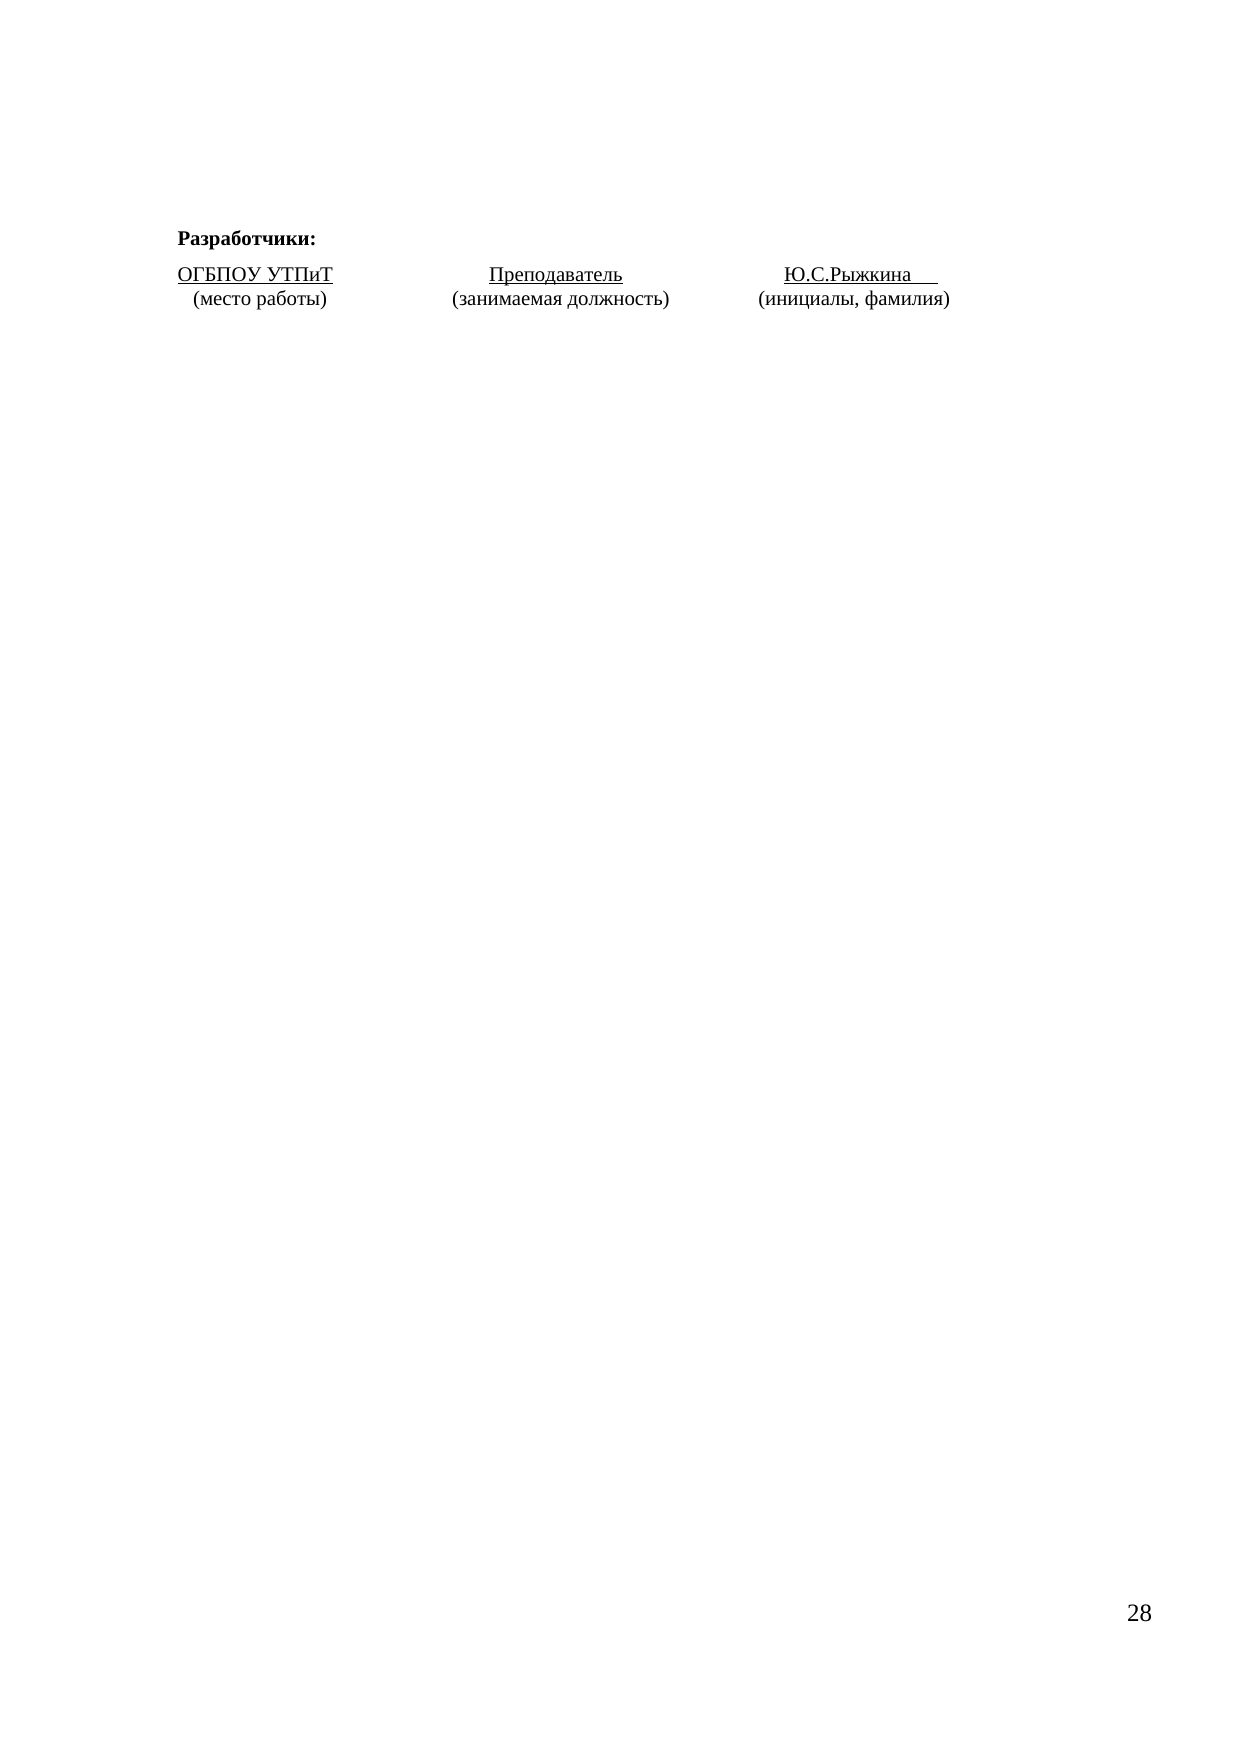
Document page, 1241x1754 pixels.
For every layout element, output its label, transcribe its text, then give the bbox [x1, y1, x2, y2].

text (место работы) (занимаемая должность) (инициалы, фамилия) [177, 286, 1152, 310]
text ОГБПОУ УТПиТ Преподаватель Ю.С.Рыжкина [177, 262, 1152, 286]
text Разработчики: [177, 226, 1152, 250]
